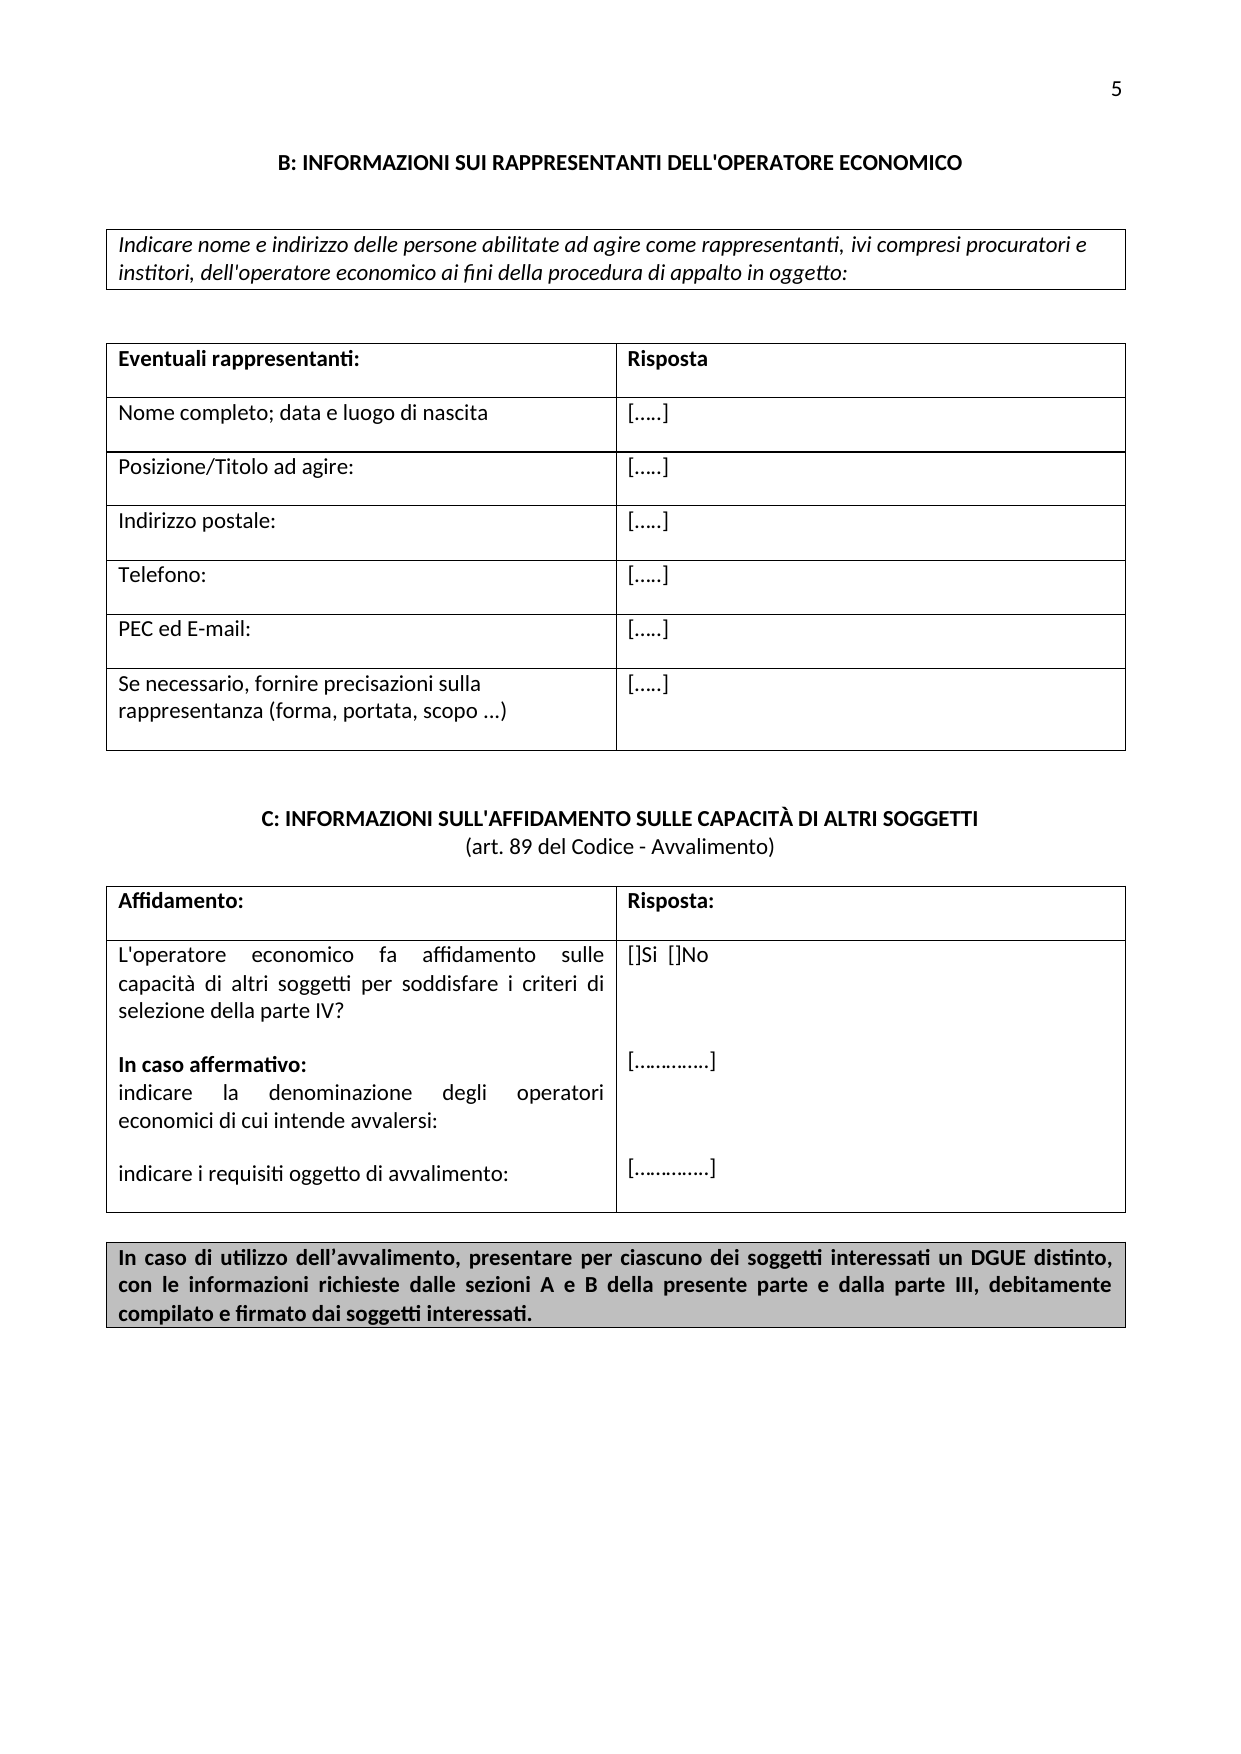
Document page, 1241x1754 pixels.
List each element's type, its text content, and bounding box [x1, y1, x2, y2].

table_header Eventuali rappresentanti: [107, 344, 616, 397]
table_header Indicare nome e indirizzo delle persone abilitate ad agire come rappresentanti, ivi compresi procuratori e institori, dell'operatore economico ai fini della procedura di appalto in oggetto: [107, 230, 1125, 288]
table_cell Se necessario, fornire precisazioni sulla rappresentanza (forma, portata, scopo ...) [107, 669, 616, 750]
text B: INFORMAZIONI SUI RAPPRESENTANTI DELL'OPERATORE ECONOMICO [118, 148, 1122, 176]
table_cell […..] [617, 453, 1125, 505]
table_header Risposta [617, 344, 1125, 397]
text C: INFORMAZIONI SULL'AFFIDAMENTO SULLE CAPACITÀ DI ALTRI SOGGETTI [118, 804, 1122, 832]
table_cell Telefono: [107, 561, 616, 613]
table_cell […..] [617, 561, 1125, 613]
table_cell L'operatore economico fa affidamento sulle capacità di altri soggetti per soddisfare i criteri di selezione della parte IV? In caso affermativo: indicare la denominazione degli operatori economici di cui intende avvalersi: indicare i requisiti oggetto di avvalimento: [107, 941, 616, 1212]
text (art. 89 del Codice - Avvalimento) [118, 832, 1122, 861]
table_cell Nome completo; data e luogo di nascita [107, 398, 616, 451]
table_cell Posizione/Titolo ad agire: [107, 453, 616, 505]
table_cell PEC ed E-mail: [107, 615, 616, 668]
table_cell Indirizzo postale: [107, 506, 616, 559]
table_cell […..] [617, 506, 1125, 559]
table_cell […..] [617, 615, 1125, 668]
table_cell […..] [617, 398, 1125, 451]
table_header In caso di utilizzo dell’avvalimento, presentare per ciascuno dei soggetti interessati un DGUE distinto, con le informazioni richieste dalle sezioni A e B della presente parte e dalla parte III, debitamente compilato e firmato dai soggetti interessati. [107, 1243, 1125, 1327]
table_cell []Si []No […………..] […………..] [617, 941, 1125, 1212]
table_cell […..] [617, 669, 1125, 750]
table_header Risposta: [617, 887, 1125, 939]
table_header Affidamento: [107, 887, 616, 939]
